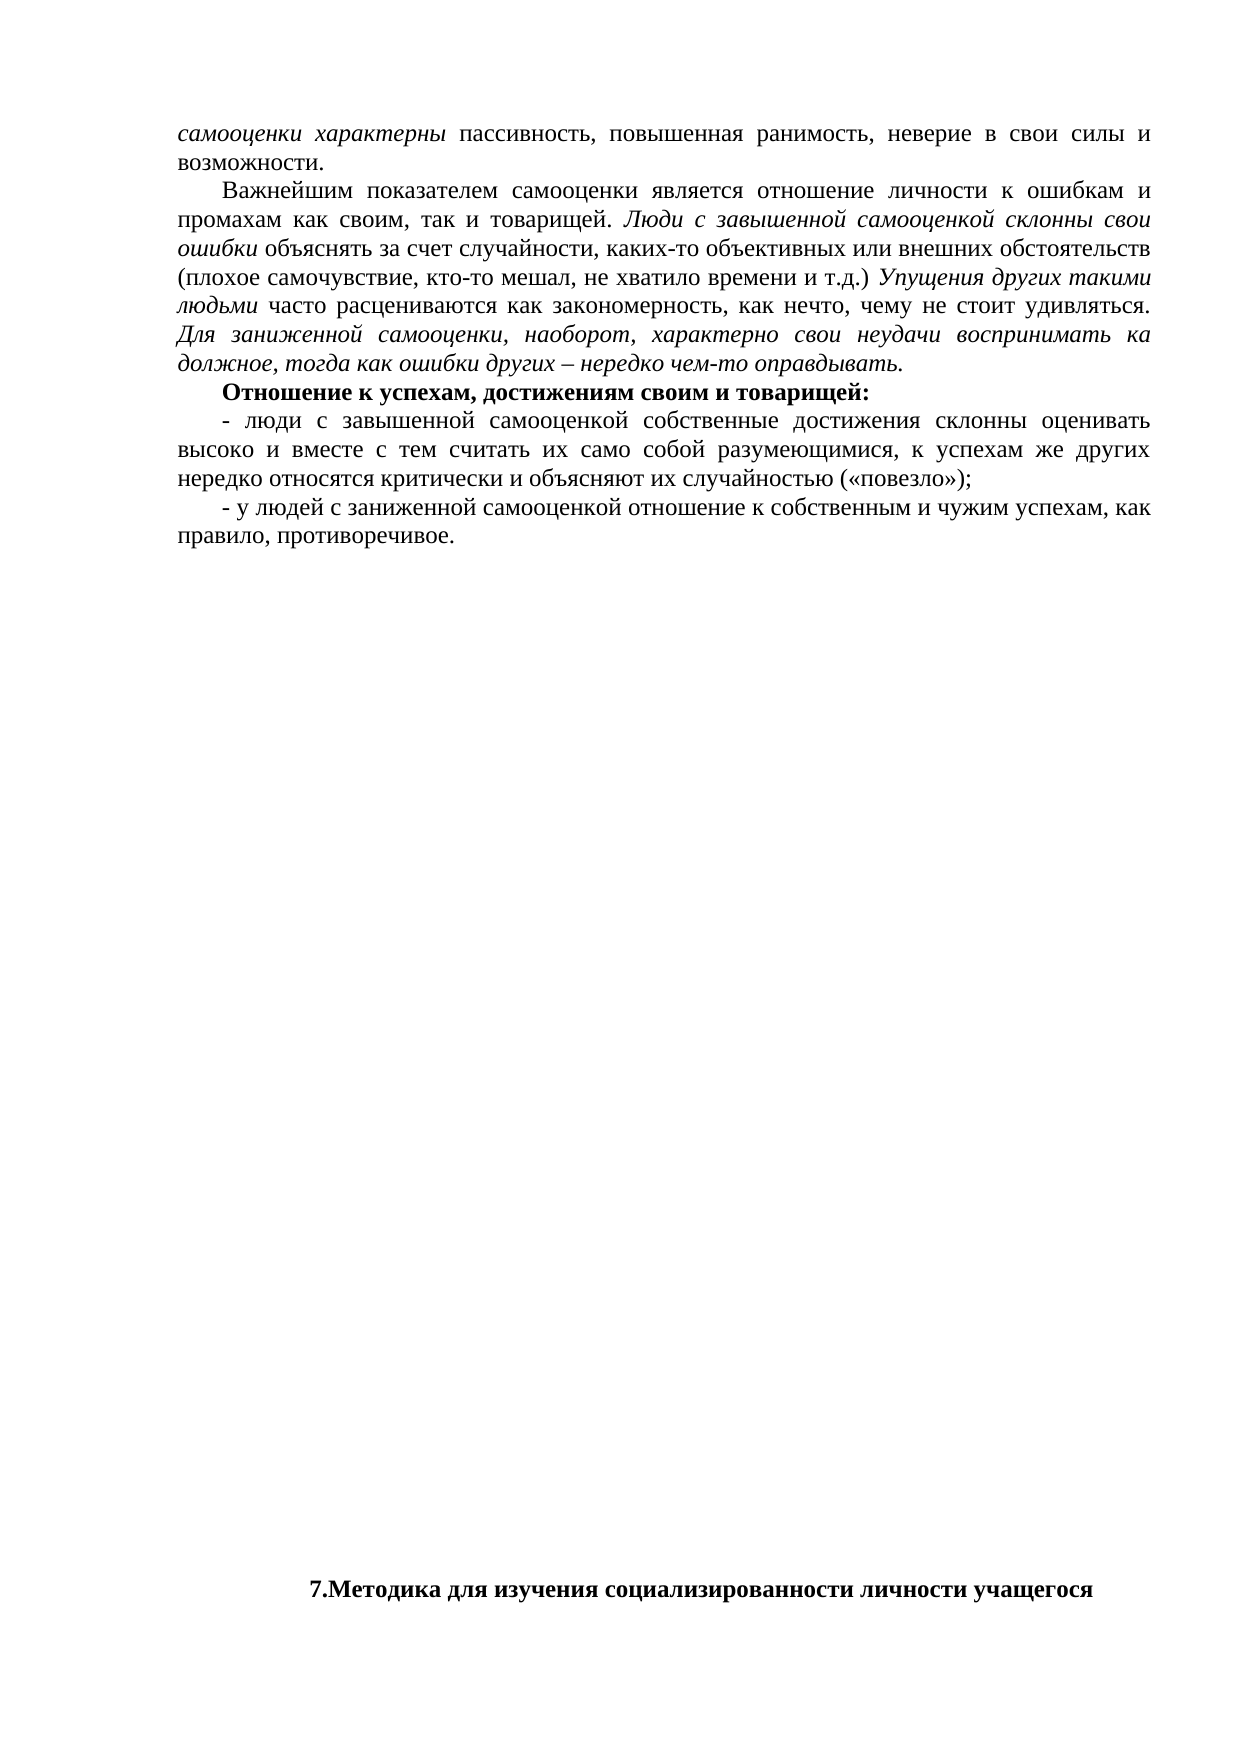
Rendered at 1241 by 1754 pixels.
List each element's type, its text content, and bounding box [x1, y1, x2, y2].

text Важнейшим показателем самооценки является отношение личности к ошибкам и промахам как своим, так и товарищей. Люди с завышенной самооценкой склонны свои ошибки объяснять за счет случайности, каких-то объективных или внешних обстоятельств (плохое самочувствие, кто-то мешал, не хватило времени и т.д.) Упущения других такими людьми часто расцениваются как закономерность, как нечто, чему не стоит удивляться. Для заниженной самооценки, наоборот, характерно свои неудачи воспринимать ка должное, тогда как ошибки других – нередко чем-то оправдывать. [177, 176, 1152, 377]
text Отношение к успехам, достижениям своим и товарищей: [177, 377, 1152, 406]
text - люди с завышенной самооценкой собственные достижения склонны оценивать высоко и вместе с тем считать их само собой разумеющимися, к успехам же других нередко относятся критически и объясняют их случайностью («повезло»); [177, 406, 1152, 492]
list 7.Методика для изучения социализированности личности учащегося [177, 1574, 1152, 1603]
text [177, 118, 1152, 176]
text - у людей с заниженной самооценкой отношение к собственным и чужим успехам, как правило, противоречивое. [177, 492, 1152, 549]
